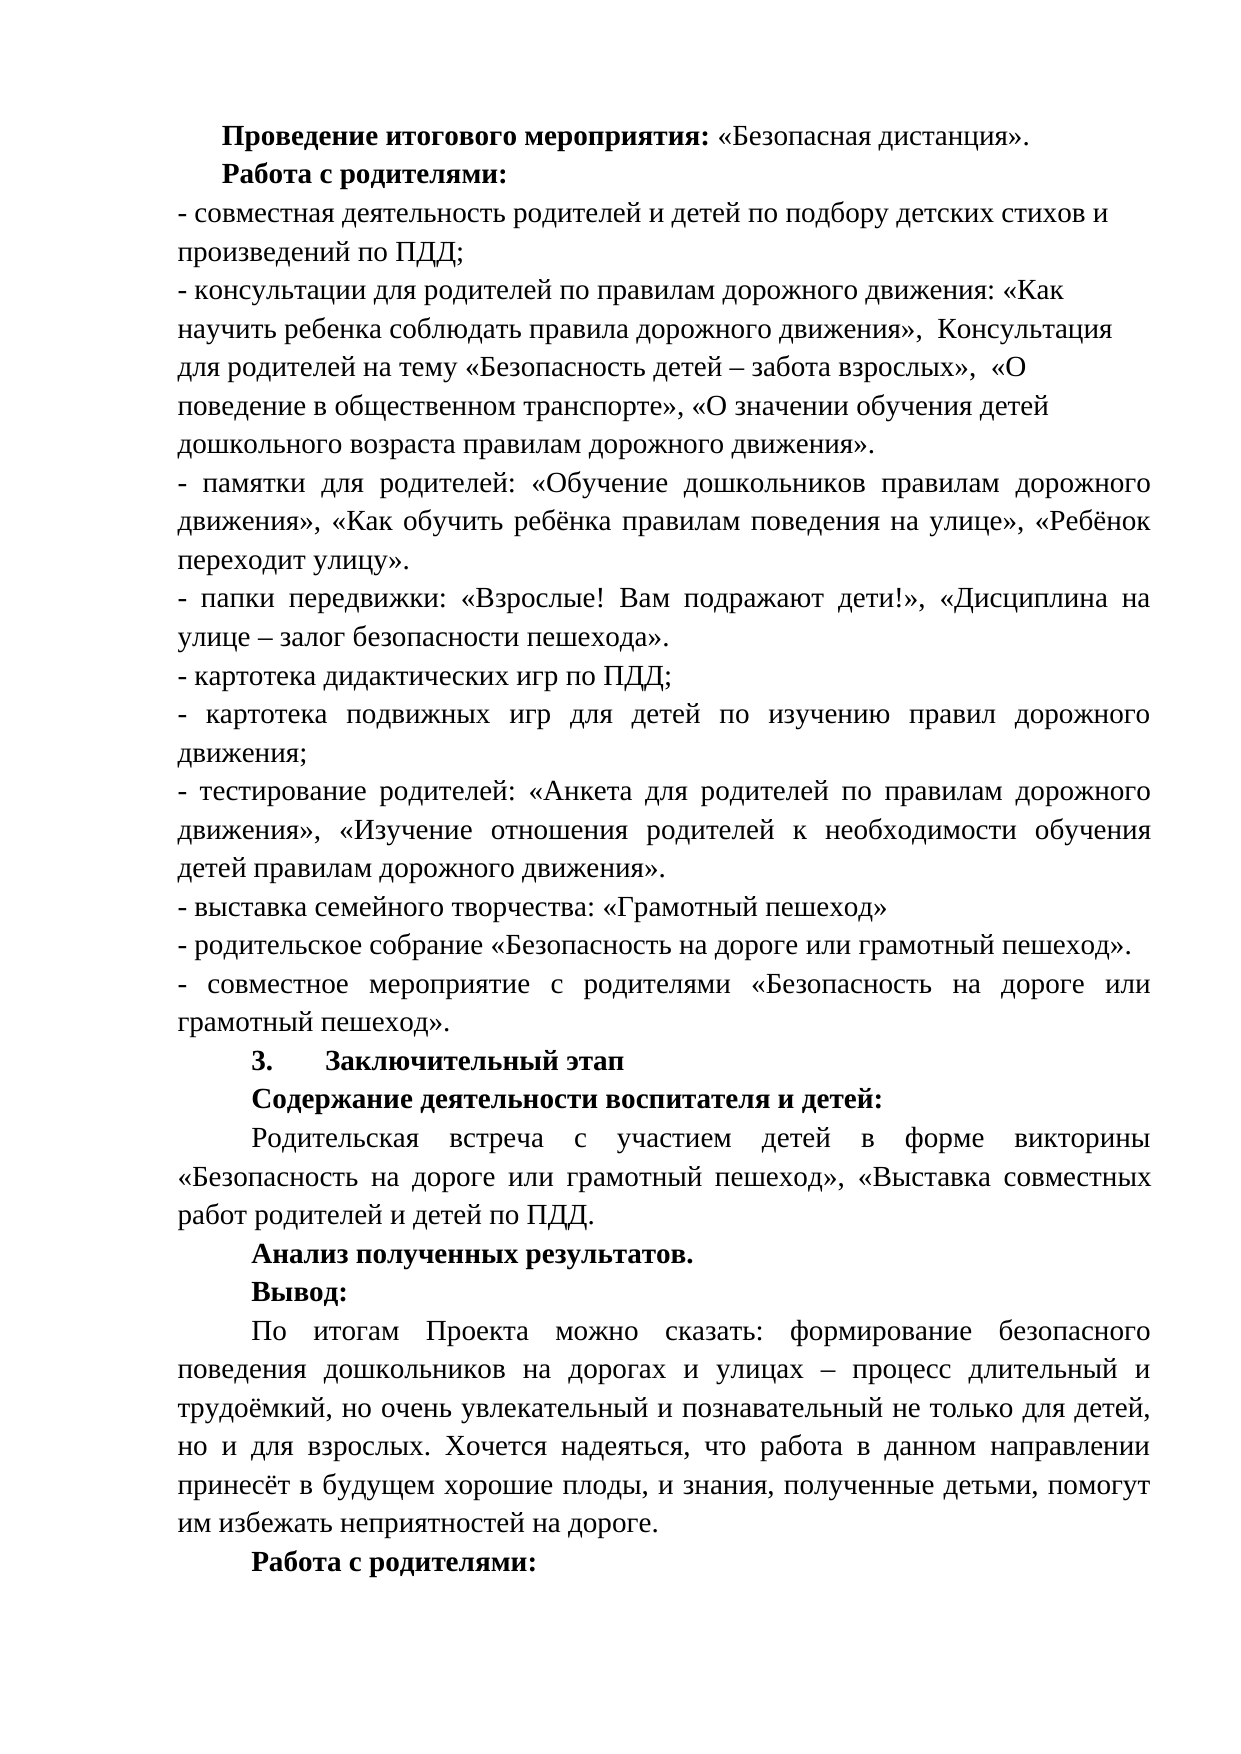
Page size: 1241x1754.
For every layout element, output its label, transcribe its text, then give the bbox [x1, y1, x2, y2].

text По итогам Проекта можно сказать: формирование безопасного поведения дошкольников на дорогах и улицах – процесс длительный и трудоёмкий, но очень увлекательный и познавательный не только для детей, но и для взрослых. Хочется надеяться, что работа в данном направлении принесёт в будущем хорошие плоды, и знания, полученные детьми, помогут им избежать неприятностей на дороге. [177, 1313, 1152, 1539]
text - совместная деятельность родителей и детей по подбору детских стихов и произведений по ПДД; [177, 195, 1152, 267]
list Анализ полученных результатов. [177, 1236, 1152, 1269]
text 3. Заключительный этап [177, 1043, 1152, 1077]
text - совместное мероприятие с родителями «Безопасность на дороге или грамотный пешеход». [177, 966, 1152, 1038]
text - выставка семейного творчества: «Грамотный пешеход» [177, 889, 1152, 922]
text - консультации для родителей по правилам дорожного движения: «Как научить ребенка соблюдать правила дорожного движения», Консультация для родителей на тему «Безопасность детей – забота взрослых», «О поведение в общественном транспорте», «О значении обучения детей дошкольного возраста правилам дорожного движения». [177, 272, 1152, 460]
text - памятки для родителей: «Обучение дошкольников правилам дорожного движения», «Как обучить ребёнка правилам поведения на улице», «Ребёнок переходит улицу». [177, 465, 1152, 576]
text Вывод: [177, 1274, 1152, 1308]
list Работа с родителями: [177, 1544, 1152, 1578]
text - родительское собрание «Безопасность на дороге или грамотный пешеход». [177, 927, 1152, 961]
list Содержание деятельности воспитателя и детей: [177, 1082, 1152, 1115]
text - картотека дидактических игр по ПДД; [177, 658, 1152, 691]
text - тестирование родителей: «Анкета для родителей по правилам дорожного движения», «Изучение отношения родителей к необходимости обучения детей правилам дорожного движения». [177, 773, 1152, 884]
text - картотека подвижных игр для детей по изучению правил дорожного движения; [177, 696, 1152, 768]
text Работа с родителями: [177, 157, 1152, 190]
text Проведение итогового мероприятия: «Безопасная дистанция». [177, 118, 1152, 152]
text - папки передвижки: «Взрослые! Вам подражают дети!», «Дисциплина на улице – залог безопасности пешехода». [177, 581, 1152, 653]
list Родительская встреча с участием детей в форме викторины «Безопасность на дороге или грамотный пешеход», «Выставка совместных работ родителей и детей по ПДД. [177, 1120, 1152, 1231]
